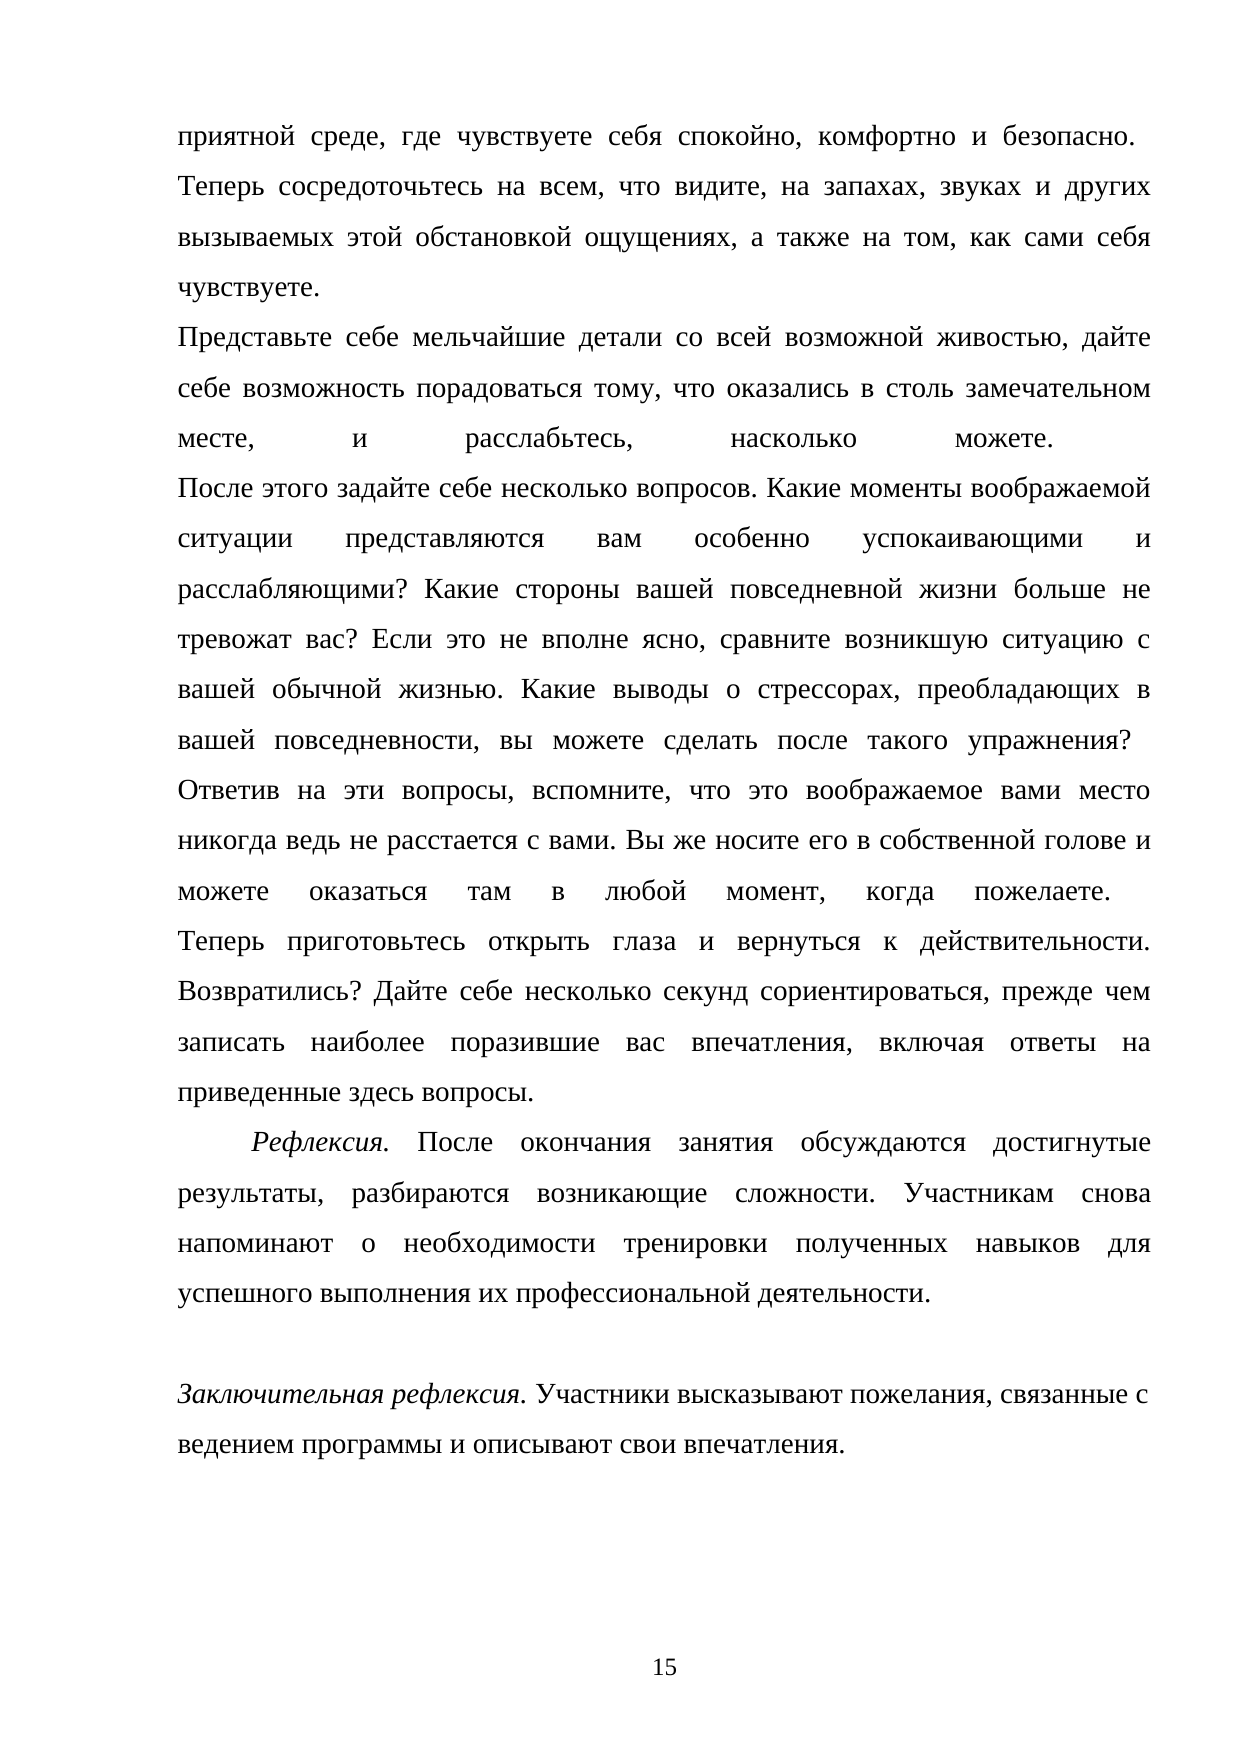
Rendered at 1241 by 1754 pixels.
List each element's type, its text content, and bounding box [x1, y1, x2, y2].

text Рефлексия. После окончания занятия обсуждаются достигнутые результаты, разбираются возникающие сложности. Участникам снова напоминают о необходимости тренировки полученных навыков для успешного выполнения их профессиональной деятельности. [177, 1124, 1152, 1309]
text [177, 118, 1152, 1108]
text Заключительная рефлексия. Участники высказывают пожелания, связанные с ведением программы и описывают свои впечатления. [177, 1376, 1152, 1460]
